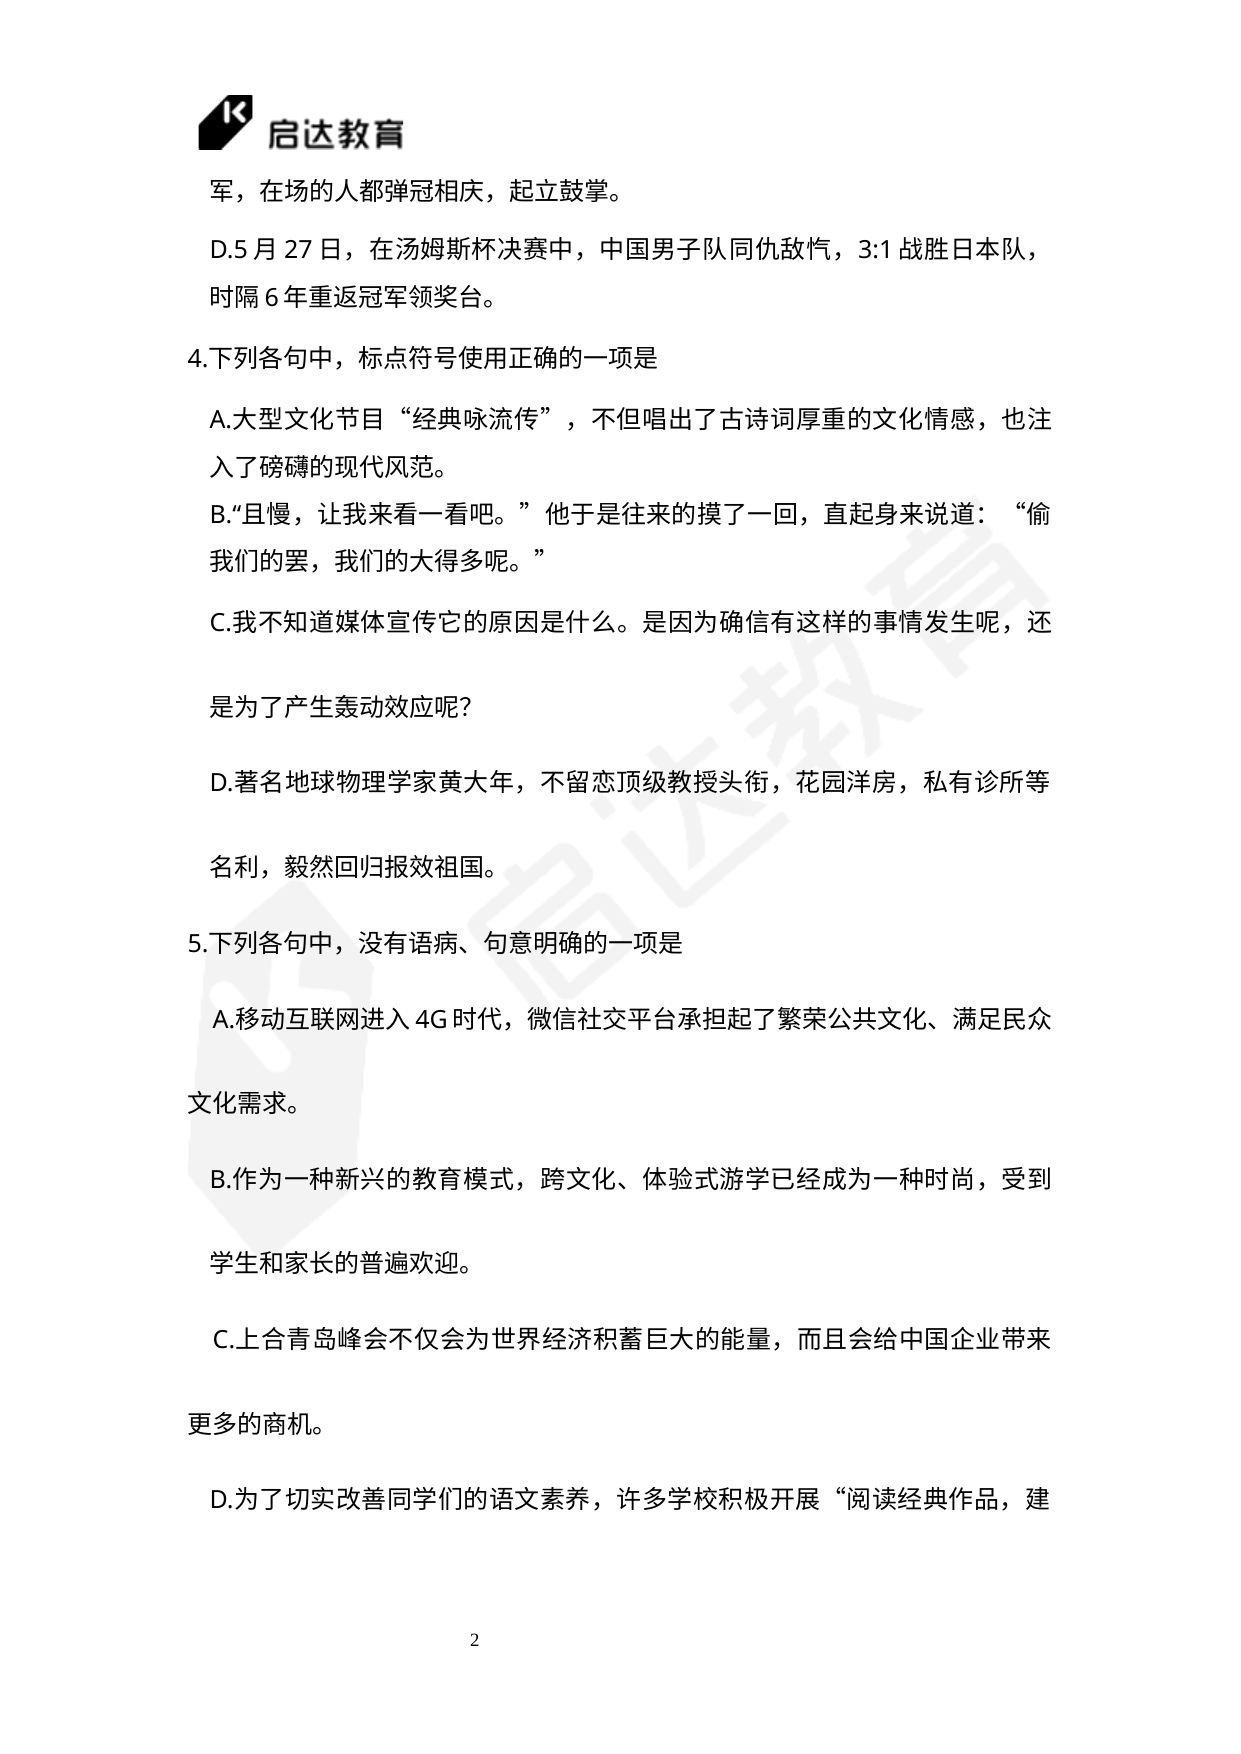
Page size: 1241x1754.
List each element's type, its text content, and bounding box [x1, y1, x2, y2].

text 4.下列各句中，标点符号使用正确的一项是 [187, 324, 1053, 389]
text B.作为一种新兴的教育模式，跨文化、体验式游学已经成为一种时尚，受到学生和家长的普遍欢迎。 [209, 1145, 1053, 1294]
picture [198, 95, 404, 150]
text C.上合青岛峰会不仅会为世界经济积蓄巨大的能量，而且会给中国企业带来更多的商机。 [187, 1305, 1053, 1455]
text C.外卖小哥雷海为在第三季《诗词大会》上战胜了北大硕士彭敏，夺得冠军，在场的人都弹冠相庆，起立鼓掌。 [209, 162, 1053, 207]
text B.“且慢，让我来看一看吧。”他于是往来的摸了一回，直起身来说道：“偷我们的罢，我们的大得多呢。” [209, 494, 1053, 577]
text A.大型文化节目“经典咏流传”，不但唱出了古诗词厚重的文化情感，也注入了磅礴的现代风范。 [209, 400, 1053, 483]
text A.移动互联网进入4G时代，微信社交平台承担起了繁荣公共文化、满足民众文化需求。 [187, 985, 1053, 1134]
text 5.下列各句中，没有语病、句意明确的一项是 [187, 909, 1053, 974]
text D.著名地球物理学家黄大年，不留恋顶级教授头衔，花园洋房，私有诊所等名利，毅然回归报效祖国。 [209, 748, 1053, 898]
text C.我不知道媒体宣传它的原因是什么。是因为确信有这样的事情发生呢，还是为了产生轰动效应呢？ [209, 588, 1053, 738]
text D.5月27日，在汤姆斯杯决赛中，中国男子队同仇敌忾，3:1战胜日本队，时隔6年重返冠军领奖台。 [209, 221, 1053, 313]
text D.为了切实改善同学们的语文素养，许多学校积极开展“阅读经典作品，建设书香校园”活动。 [209, 1466, 1053, 1531]
